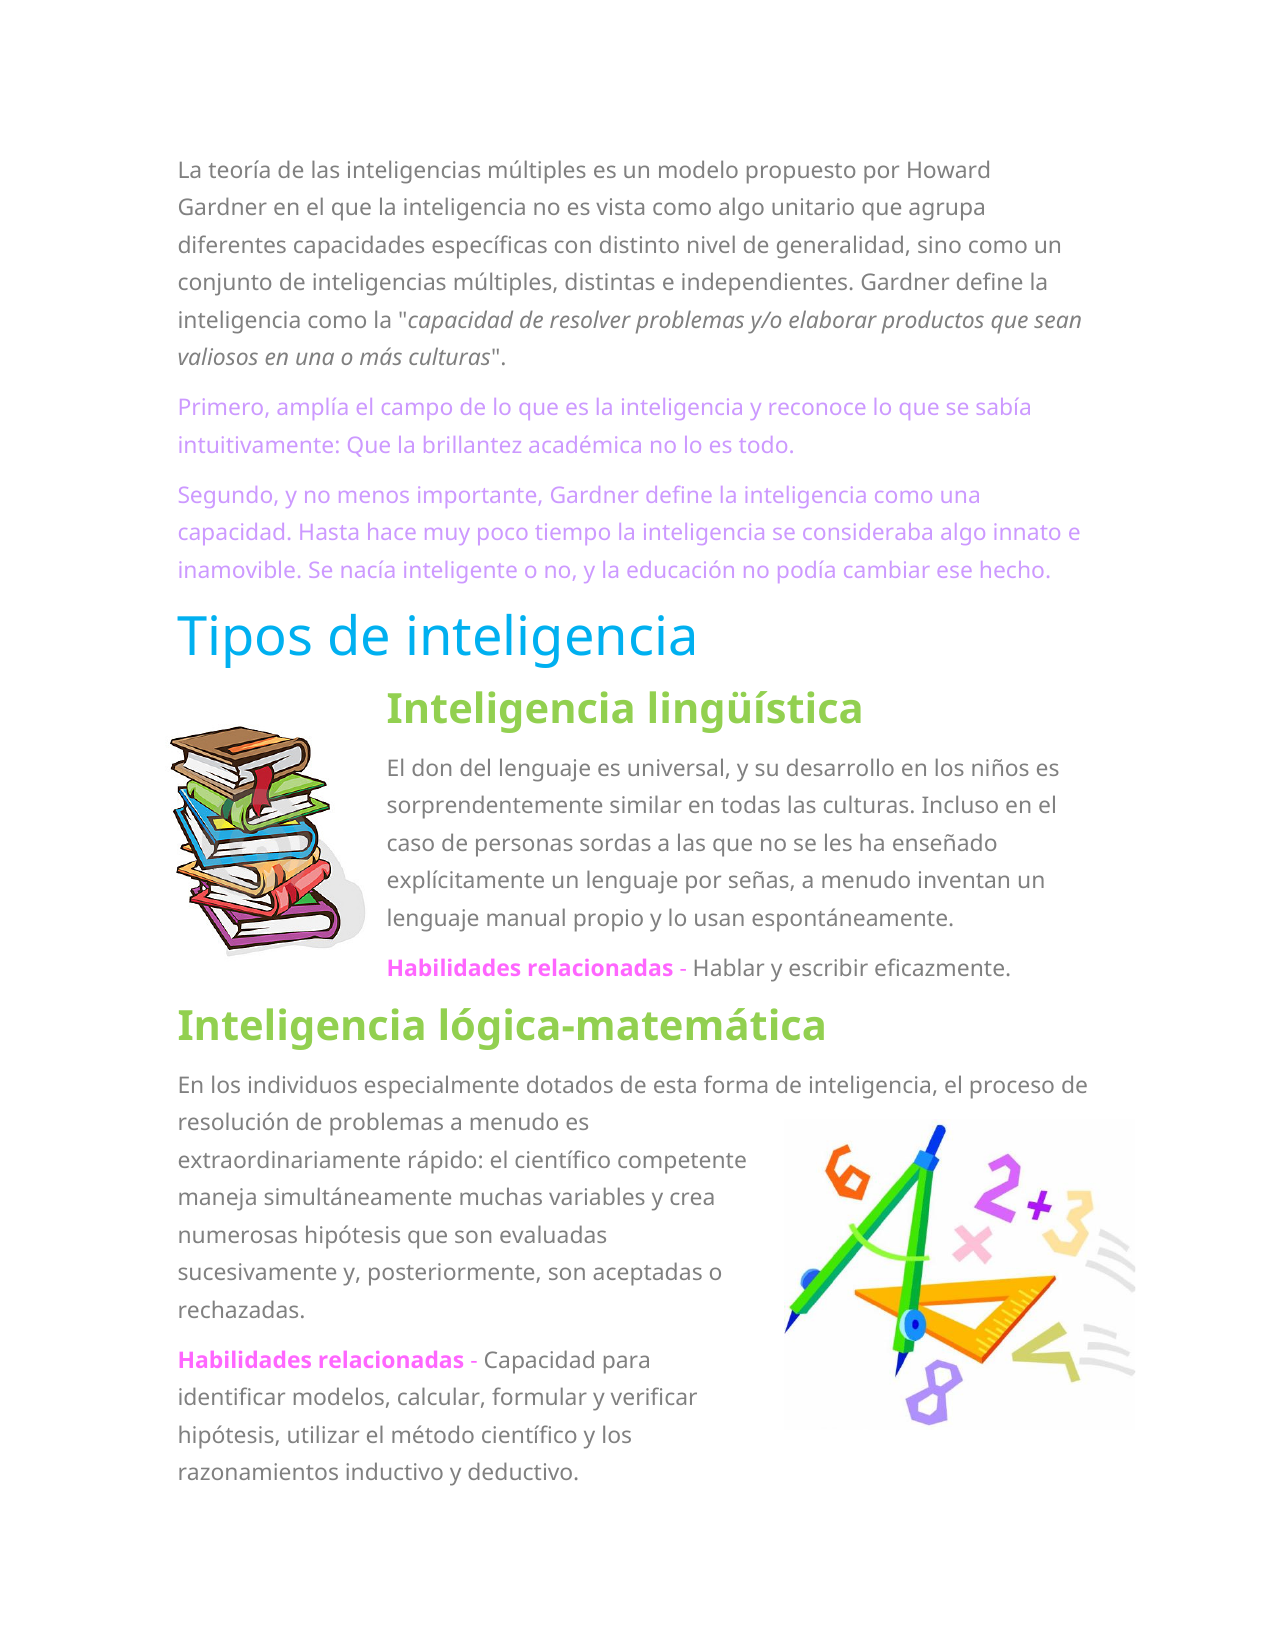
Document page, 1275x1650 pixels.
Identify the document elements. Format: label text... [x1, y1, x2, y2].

text La teoría de las inteligencias múltiples es un modelo propuesto por Howard Gardner en el que la inteligencia no es vista como algo unitario que agrupa diferentes capacidades específicas con distinto nivel de generalidad, sino como un conjunto de inteligencias múltiples, distintas e independientes. Gardner define la inteligencia como la "capacidad de resolver problemas y/o elaborar productos que sean valiosos en una o más culturas". [177, 148, 1098, 373]
text El don del lenguaje es universal, y su desarrollo en los niños es sorprendentemente similar en todas las culturas. Incluso en el caso de personas sordas a las que no se les ha enseñado explícitamente un lenguaje por señas, a menudo inventan un lenguaje manual propio y lo usan espontáneamente. [368, 746, 1098, 933]
text Segundo, y no menos importante, Gardner define la inteligencia como una capacidad. Hasta hace muy poco tiempo la inteligencia se consideraba algo innato e inamovible. Se nacía inteligente o no, y la educación no podía cambiar ese hecho. [177, 473, 1098, 585]
picture [784, 1119, 1136, 1430]
text Primero, amplía el campo de lo que es la inteligencia y reconoce lo que se sabía intuitivamente: Que la brillantez académica no lo es todo. [177, 385, 1098, 460]
picture [153, 706, 368, 966]
text Inteligencia lógica-matemática [177, 996, 1098, 1052]
text Habilidades relacionadas - Hablar y escribir eficazmente. [177, 946, 1098, 983]
text Tipos de inteligencia [177, 598, 1098, 671]
text Habilidades relacionadas - Capacidad para identificar modelos, calcular, formular y verificar hipótesis, utilizar el método científico y los razonamientos inductivo y deductivo. [177, 1337, 1098, 1487]
text Inteligencia lingüística [177, 679, 1098, 736]
text En los individuos especialmente dotados de esta forma de inteligencia, el proceso de resolución de problemas a menudo es extraordinariamente rápido: el científico competente maneja simultáneamente muchas variables y crea numerosas hipótesis que son evaluadas sucesivamente y, posteriormente, son aceptadas o rechazadas. [177, 1062, 1098, 1325]
